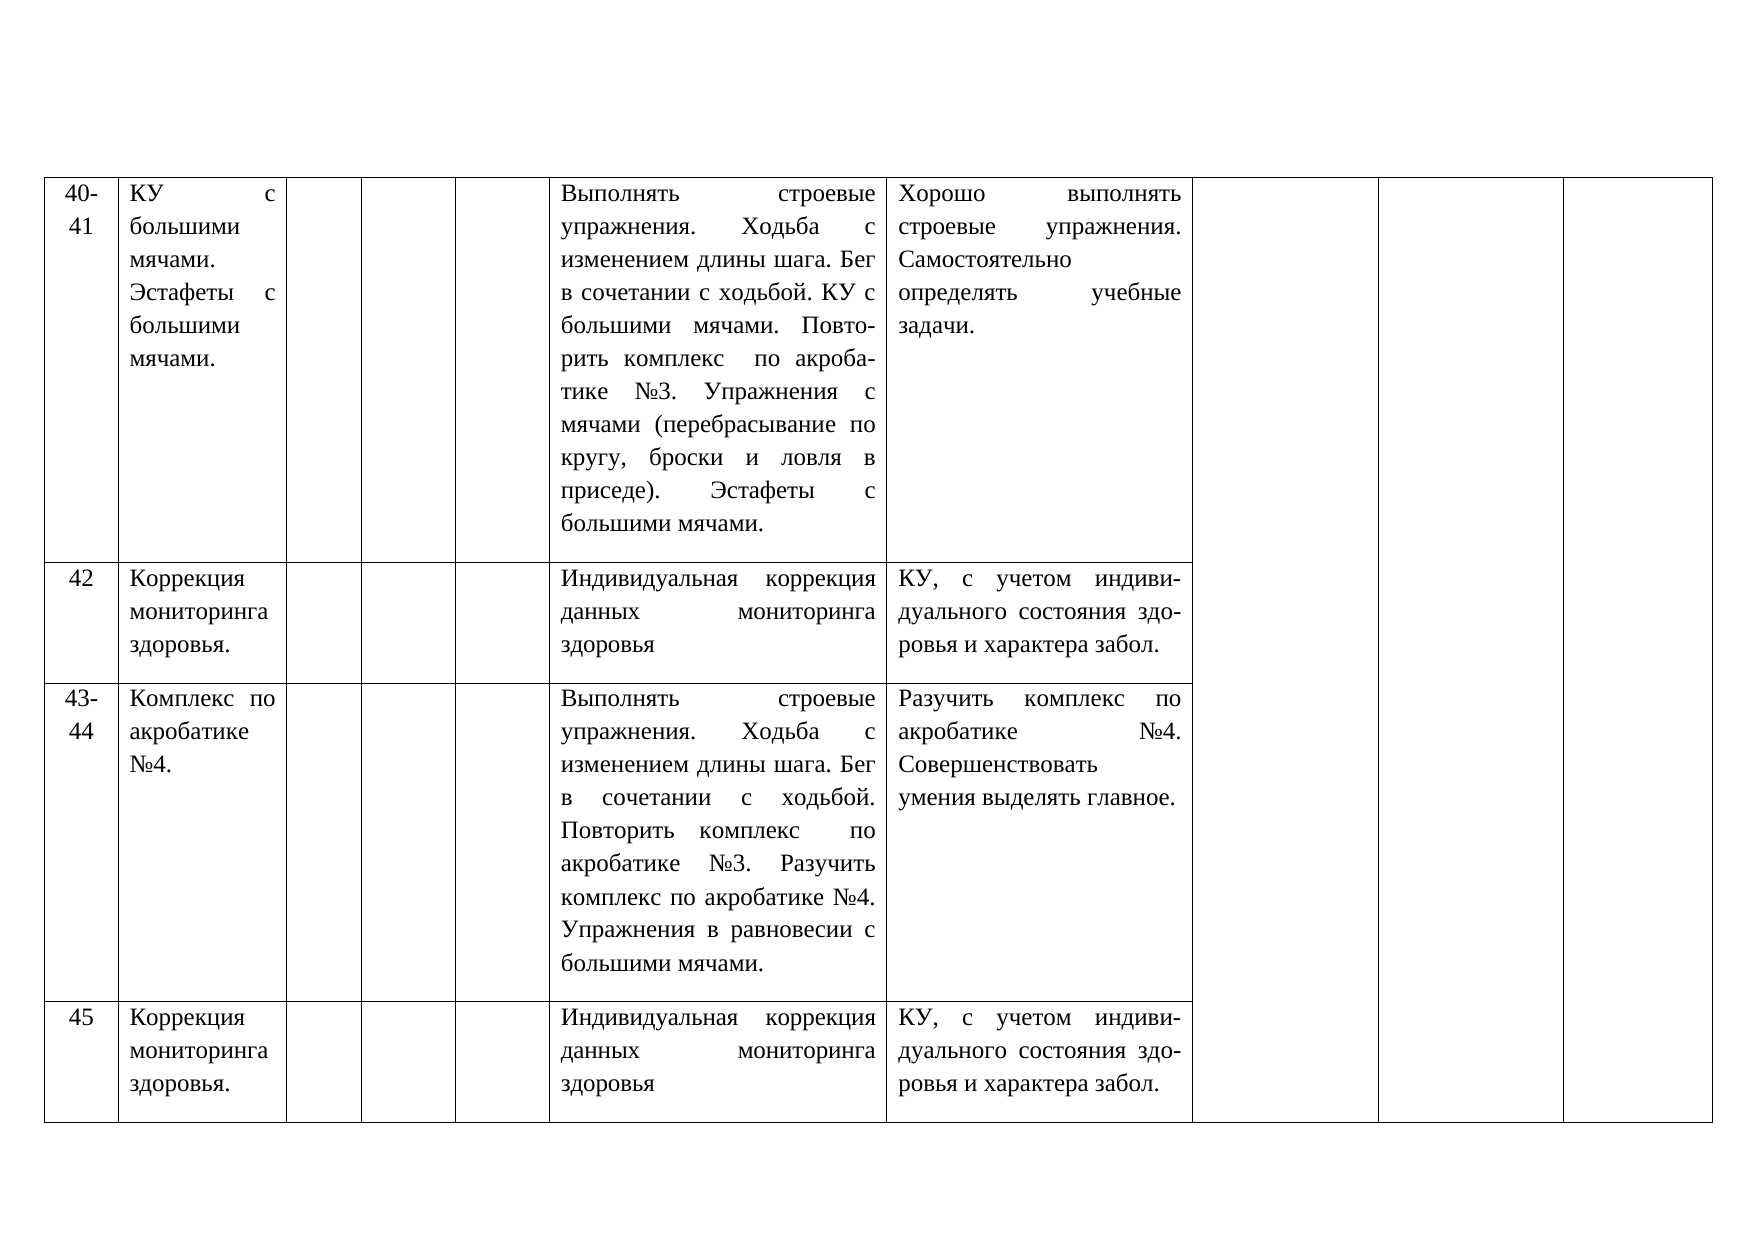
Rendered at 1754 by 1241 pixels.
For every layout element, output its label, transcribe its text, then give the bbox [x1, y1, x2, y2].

table_cell Коррекция мониторинга здоровья. [119, 563, 286, 682]
table_cell [456, 1002, 549, 1122]
table_cell Хорошо выполнять строевые упражнения. Самостоятельно определять учебные задачи. [887, 178, 1192, 562]
table_cell Индивидуальная коррекция данных мониторинга здоровья [550, 563, 886, 682]
table_cell КУ с большими мячами. Эстафеты с большими мячами. [119, 178, 286, 562]
table_cell [287, 178, 361, 562]
table_cell 43-44 [45, 684, 118, 1001]
table_cell [287, 684, 361, 1001]
table_cell Комплекс по акробатике №4. [119, 684, 286, 1001]
table_cell [362, 178, 455, 562]
table_cell КУ, с учетом индиви-дуального состояния здо-ровья и характера забол. [887, 563, 1192, 682]
table_cell Выполнять строевые упражнения. Ходьба с изменением длины шага. Бег в сочетании с ходьбой. КУ с большими мячами. Повто-рить комплекс по акроба-тике №3. Упражнения с мячами (перебрасывание по кругу, броски и ловля в приседе). Эстафеты с большими мячами. [550, 178, 886, 562]
table_cell [362, 563, 455, 682]
table_cell [287, 563, 361, 682]
table_cell Разучить комплекс по акробатике №4. Совершенствовать умения выделять главное. [887, 684, 1192, 1001]
table_cell [362, 684, 455, 1001]
table_cell Индивидуальная коррекция данных мониторинга здоровья [550, 1002, 886, 1122]
table_cell 42 [45, 563, 118, 682]
table_cell [456, 563, 549, 682]
table_cell [456, 178, 549, 562]
table_cell Выполнять строевые упражнения. Ходьба с изменением длины шага. Бег в сочетании с ходьбой. Повторить комплекс по акробатике №3. Разучить комплекс по акробатике №4. Упражнения в равновесии с большими мячами. [550, 684, 886, 1001]
table_cell [362, 1002, 455, 1122]
table_cell 45 [45, 1002, 118, 1122]
table_cell Коррекция мониторинга здоровья. [119, 1002, 286, 1122]
table_cell [287, 1002, 361, 1122]
table_cell [456, 684, 549, 1001]
table_cell 40-41 [45, 178, 118, 562]
table_cell КУ, с учетом индиви-дуального состояния здо-ровья и характера забол. [887, 1002, 1192, 1122]
